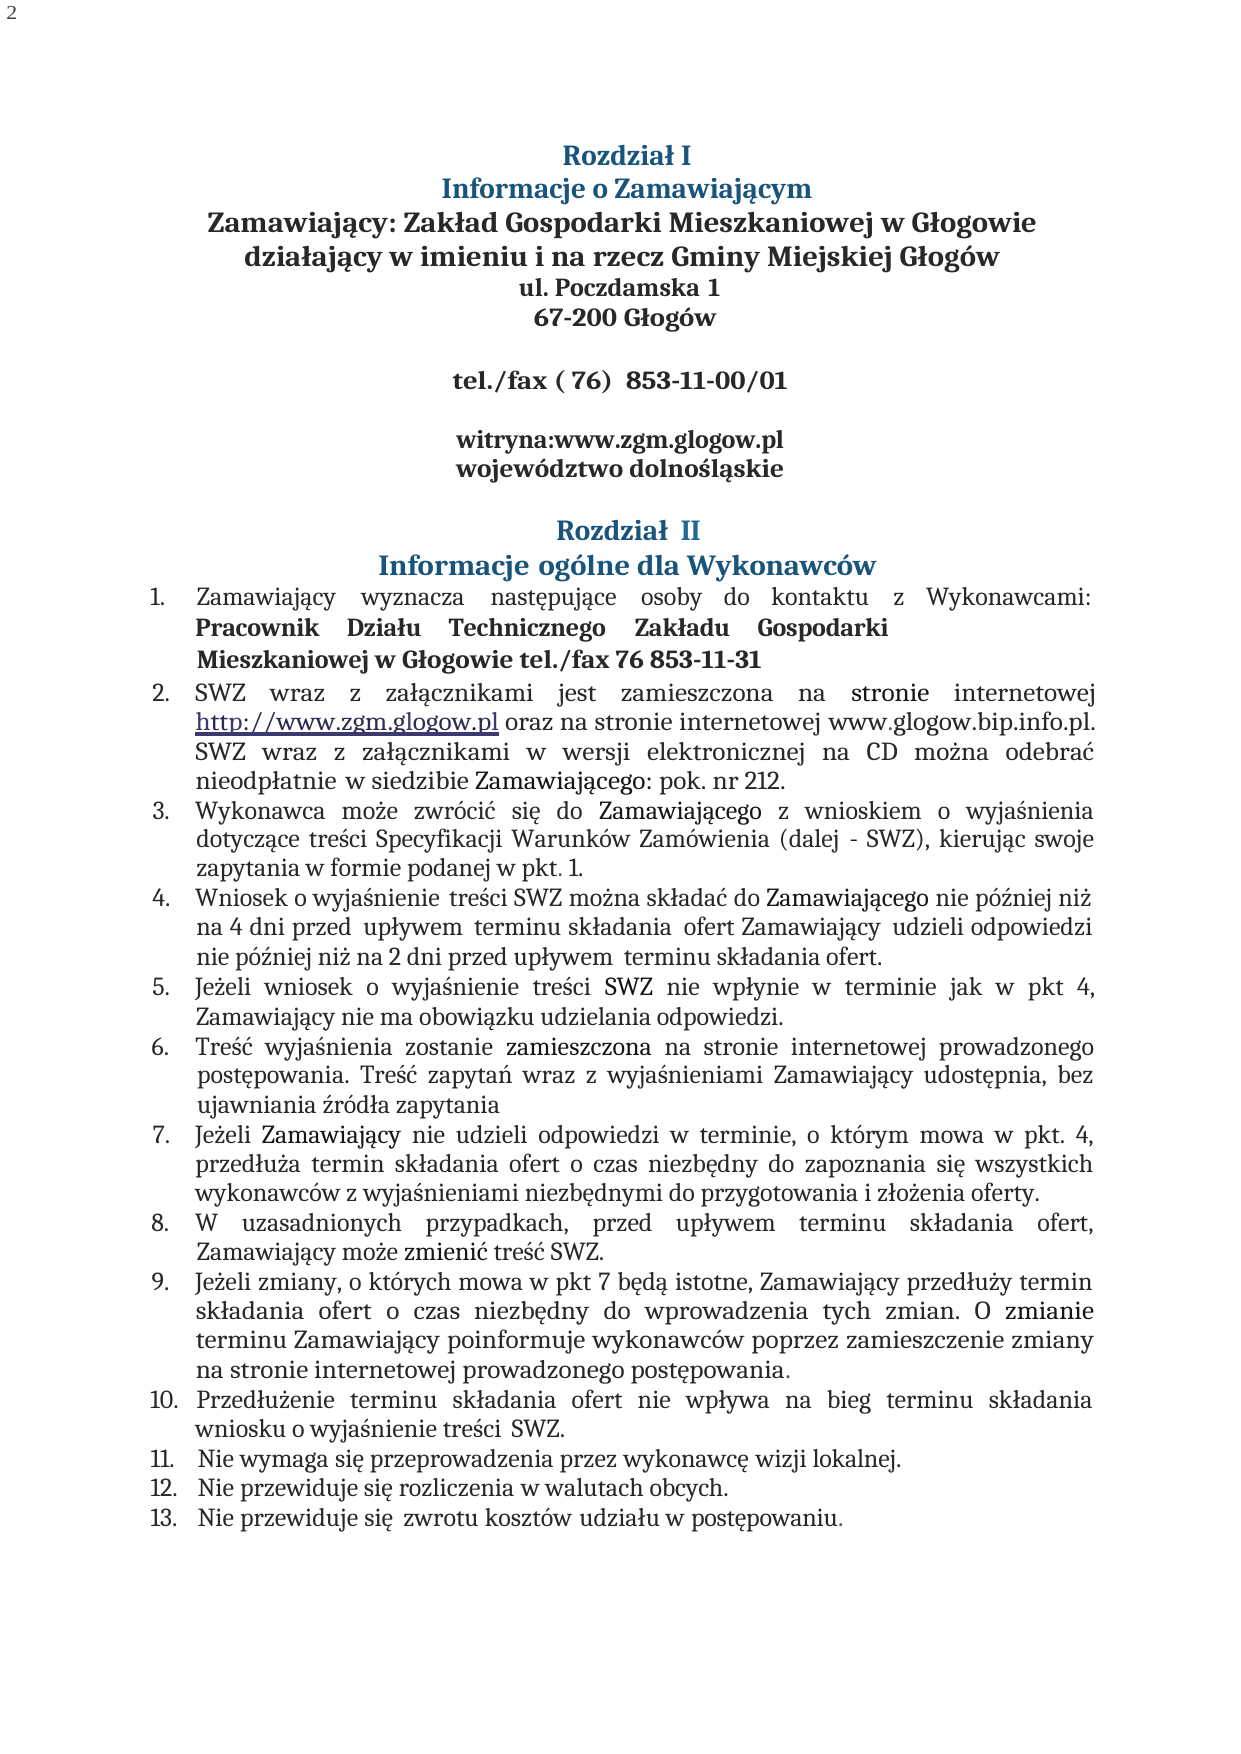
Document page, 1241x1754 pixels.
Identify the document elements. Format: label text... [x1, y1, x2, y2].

list Jeżeli Zamawiający nie udzieli odpowiedzi w terminie, o którym mowa w pkt. 4, przedłuża termin składania ofert o czas niezbędny do zapoznania się wszystkich wykonawców z wyjaśnieniami niezbędnymi do przygotowania i złożenia oferty. [152, 1120, 1095, 1208]
list W uzasadnionych przypadkach, przed upływem terminu składania ofert, Zamawiający może zmienić treść SWZ. [151, 1208, 1095, 1267]
text witryna:www.zgm.glogow.pl województwo dolnośląskie [387, 425, 853, 484]
list Zamawiający wyznacza następujące osoby do kontaktu z Wykonawcami: Pracownik Działu Technicznego Zakładu Gospodarki Mieszkaniowej w Głogowie tel./fax 76 853-11-31 [150, 582, 1092, 674]
list Nie przewiduje się rozliczenia w walutach obcych. [150, 1473, 1117, 1502]
list Wykonawca może zwrócić się do Zamawiającego z wnioskiem o wyjaśnienia dotyczące treści Specyfikacji Warunków Zamówienia (dalej - SWZ), kierując swoje zapytania w formie podanej w pkt. 1. [152, 797, 1094, 883]
list Treść wyjaśnienia zostanie zamieszczona na stronie internetowej prowadzonego postępowania. Treść zapytań wraz z wyjaśnieniami Zamawiający udostępnia, bez ujawniania źródła zapytania [151, 1031, 1094, 1120]
text ul. Poczdamska 1 [162, 274, 1078, 303]
list Jeżeli zmiany, o których mowa w pkt 7 będą istotne, Zamawiający przedłuży termin składania ofert o czas niezbędny do wprowadzenia tych zmian. O zmianie terminu Zamawiający poinformuje wykonawców poprzez zamieszczenie zmiany na stronie internetowej prowadzonego postępowania. [151, 1267, 1094, 1385]
subtitle Rozdział I Informacje o Zamawiającym [441, 139, 827, 206]
list Jeżeli wniosek o wyjaśnienie treści SWZ nie wpłynie w terminie jak w pkt 4, Zamawiający nie ma obowiązku udzielania odpowiedzi. [152, 971, 1096, 1031]
list Wniosek o wyjaśnienie treści SWZ można składać do Zamawiającego nie później niż na 4 dni przed upływem terminu składania ofert Zamawiający udzieli odpowiedzi nie później niż na 2 dni przed upływem terminu składania ofert. [152, 883, 1092, 971]
list Nie wymaga się przeprowadzenia przez wykonawcę wizji lokalnej. [150, 1444, 1117, 1473]
text Informacje ogólne dla Wykonawców [195, 549, 1060, 582]
text tel./fax ( 76) 853-11-00/01 [129, 366, 1111, 396]
list SWZ wraz z załącznikami jest zamieszczona na stronie internetowej http://www.zgm.glogow.pl oraz na stronie internetowej www.glogow.bip.info.pl. SWZ wraz z załącznikami w wersji elektronicznej na CD można odebrać nieodpłatnie w siedzibie Zamawiającego: pok. nr 212. [152, 678, 1096, 796]
text 67-200 Głogów [533, 303, 1117, 332]
list Przedłużenie terminu składania ofert nie wpływa na bieg terminu składania wniosku o wyjaśnienie treści SWZ. [150, 1385, 1093, 1444]
text Zamawiający: Zakład Gospodarki Mieszkaniowej w Głogowie działający w imieniu i na rzecz Gminy Miejskiej Głogów [162, 207, 1082, 274]
list Nie przewiduje się zwrotu kosztów udziału w postępowaniu. [150, 1502, 1117, 1532]
subtitle Rozdział II [195, 514, 1062, 548]
